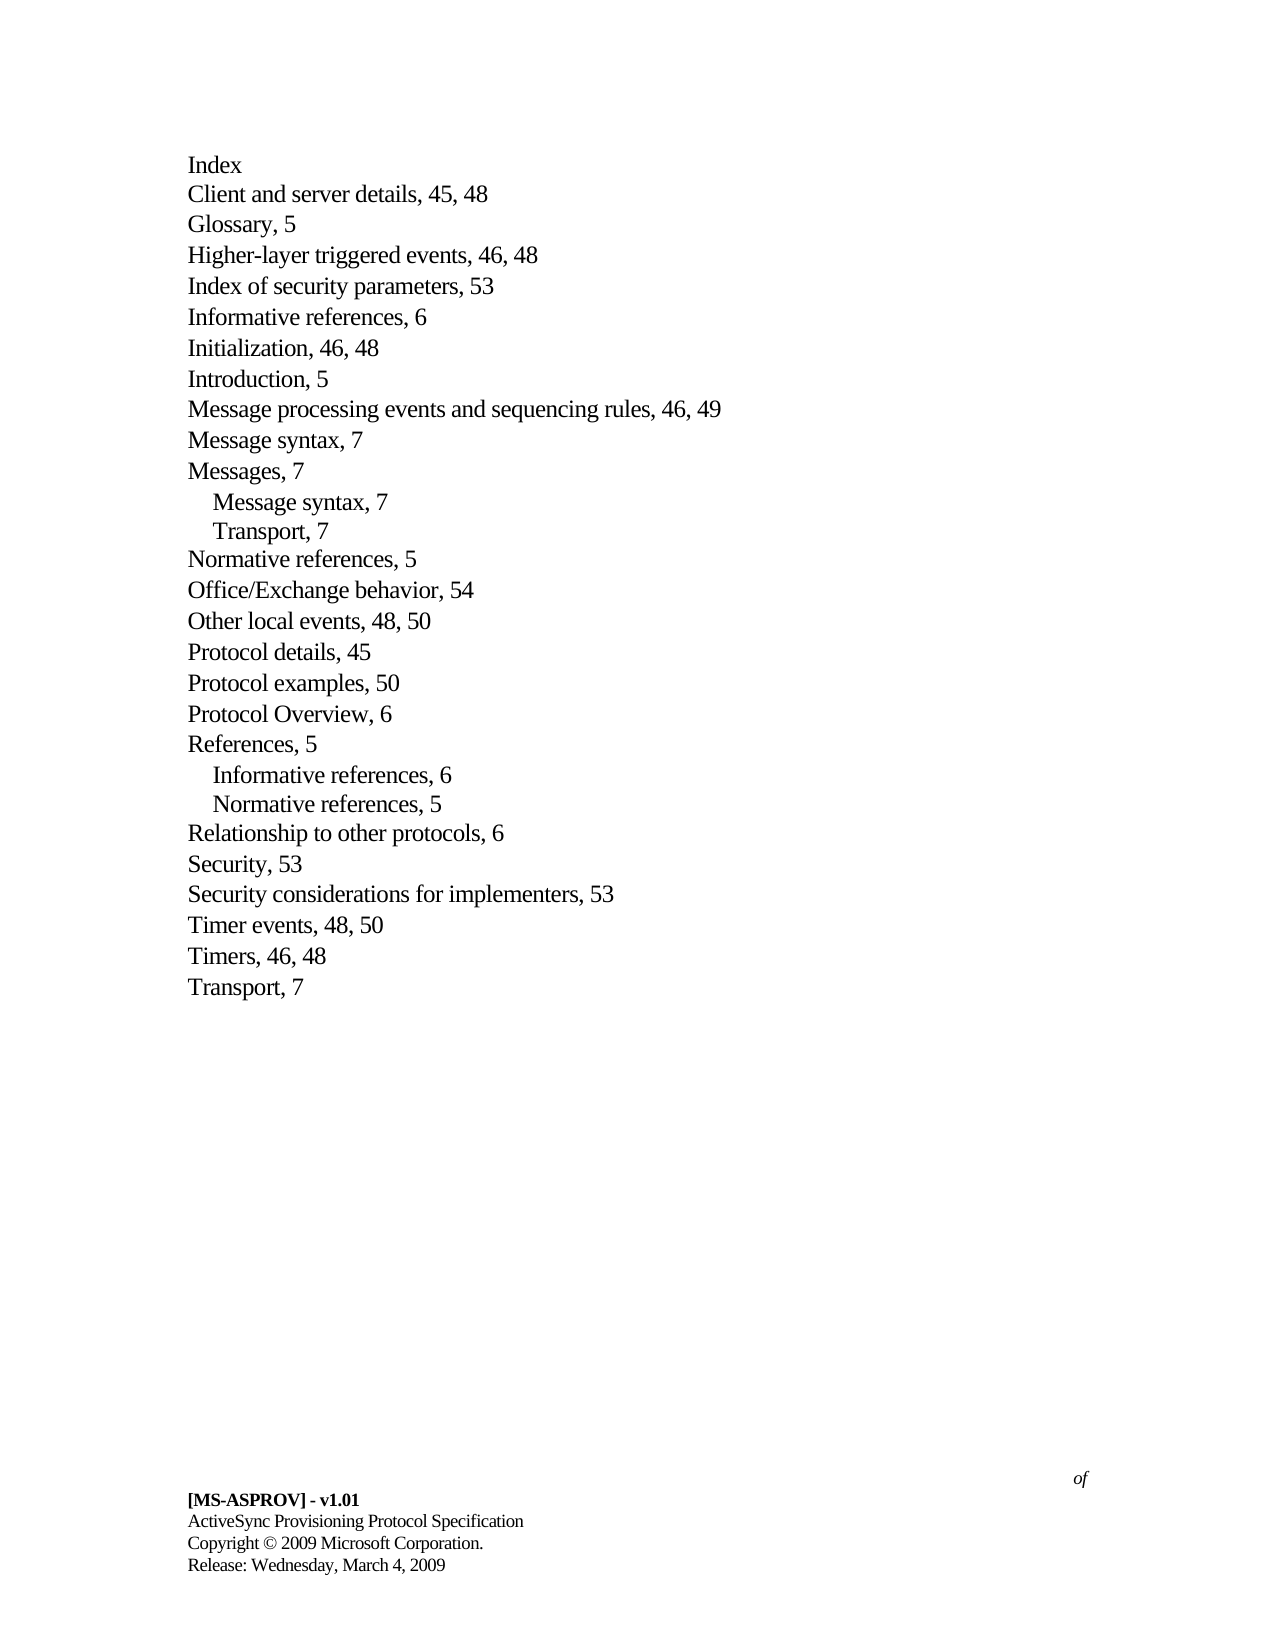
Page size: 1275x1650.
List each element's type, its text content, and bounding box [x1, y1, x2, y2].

text Message processing events and sequencing rules, 46, 49 [187, 394, 1087, 423]
text Transport, 7 [187, 972, 1087, 1001]
text References, 5 [187, 729, 1087, 758]
text Protocol Overview, 6 [187, 699, 1087, 727]
text Informative references, 6 [187, 302, 1087, 331]
text Timer events, 48, 50 [187, 910, 1087, 939]
text Introduction, 5 [187, 364, 1087, 392]
text Security considerations for implementers, 53 [187, 879, 1087, 908]
text Messages, 7 [187, 456, 1087, 485]
text Normative references, 5 [187, 544, 1087, 573]
text Normative references, 5 [212, 789, 1087, 818]
text Relationship to other protocols, 6 [187, 818, 1087, 847]
text Timers, 46, 48 [187, 941, 1087, 970]
text Protocol details, 45 [187, 637, 1087, 666]
text Message syntax, 7 [187, 425, 1087, 454]
text Security, 53 [187, 849, 1087, 877]
text Protocol examples, 50 [187, 668, 1087, 697]
text Client and server details, 45, 48 [187, 179, 1087, 207]
text Initialization, 46, 48 [187, 333, 1087, 362]
text Informative references, 6 [212, 760, 1087, 789]
text Message syntax, 7 [212, 487, 1087, 516]
text Higher-layer triggered events, 46, 48 [187, 240, 1087, 269]
text Index of security parameters, 53 [187, 271, 1087, 300]
text Glossary, 5 [187, 209, 1087, 238]
text Transport, 7 [212, 516, 1087, 544]
text Office/Exchange behavior, 54 [187, 575, 1087, 604]
text Index [187, 150, 1087, 179]
text Other local events, 48, 50 [187, 606, 1087, 635]
